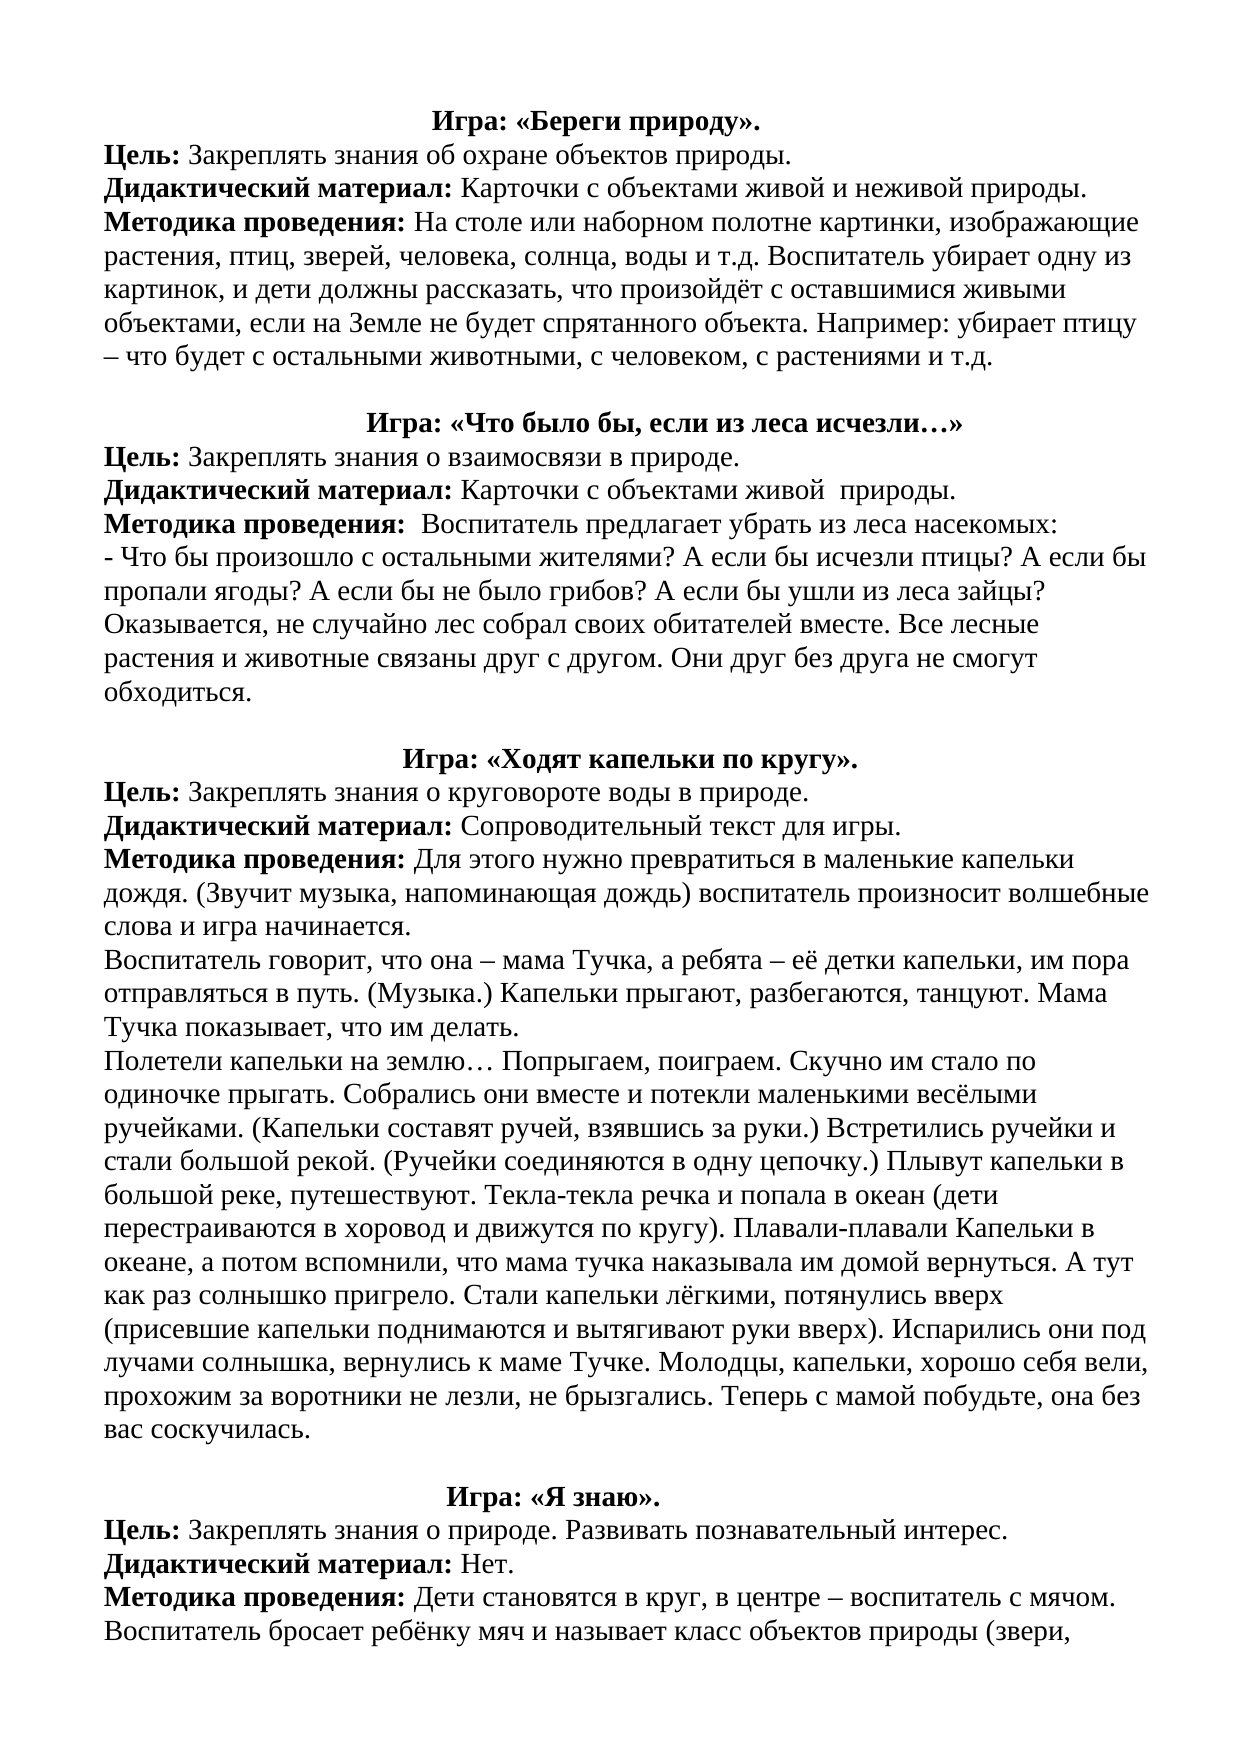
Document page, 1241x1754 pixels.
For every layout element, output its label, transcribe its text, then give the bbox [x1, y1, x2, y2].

text Методика проведения: Воспитатель предлагает убрать из леса насекомых: [103, 506, 1152, 539]
text - Что бы произошло с остальными жителями? А если бы исчезли птицы? А если бы пропали ягоды? А если бы не было грибов? А если бы ушли из леса зайцы? [103, 539, 1152, 607]
text Игра: «Что было бы, если из леса исчезли…» [103, 405, 1152, 439]
text Цель: Закреплять знания о взаимосвязи в природе. [103, 439, 1152, 472]
text Игра: «Я знаю». [103, 1479, 1152, 1512]
text Воспитатель говорит, что она – мама Тучка, а ребята – её детки капельки, им пора отправляться в путь. (Музыка.) Капельки прыгают, разбегаются, танцуют. Мама Тучка показывает, что им делать. [103, 942, 1152, 1043]
text Цель: Закреплять знания о природе. Развивать познавательный интерес. [103, 1512, 1152, 1546]
text Оказывается, не случайно лес собрал своих обитателей вместе. Все лесные растения и животные связаны друг с другом. Они друг без друга не смогут обходиться. [103, 607, 1152, 707]
text Игра: «Береги природу». [103, 103, 1152, 137]
text Цель: Закреплять знания о круговороте воды в природе. [103, 774, 1152, 808]
text Дидактический материал: Карточки с объектами живой и неживой природы. [103, 171, 1152, 204]
text Полетели капельки на землю… Попрыгаем, поиграем. Скучно им стало по одиночке прыгать. Собрались они вместе и потекли маленькими весёлыми ручейками. (Капельки составят ручей, взявшись за руки.) Встретились ручейки и стали большой рекой. (Ручейки соединяются в одну цепочку.) Плывут капельки в большой реке, путешествуют. Текла-текла речка и попала в океан (дети перестраиваются в хоровод и движутся по кругу). Плавали-плавали Капельки в океане, а потом вспомнили, что мама тучка наказывала им домой вернуться. А тут как раз солнышко пригрело. Стали капельки лёгкими, потянулись вверх (присевшие капельки поднимаются и вытягивают руки вверх). Испарились они под лучами солнышка, вернулись к маме Тучке. Молодцы, капельки, хорошо себя вели, прохожим за воротники не лезли, не брызгались. Теперь с мамой побудьте, она без вас соскучилась. [103, 1043, 1152, 1445]
text Дидактический материал: Карточки с объектами живой природы. [103, 472, 1152, 506]
text Игра: «Ходят капельки по кругу». [103, 741, 1152, 774]
text Методика проведения: На столе или наборном полотне картинки, изображающие растения, птиц, зверей, человека, солнца, воды и т.д. Воспитатель убирает одну из картинок, и дети должны рассказать, что произойдёт с оставшимися живыми объектами, если на Земле не будет спрятанного объекта. Например: убирает птицу – что будет с остальными животными, с человеком, с растениями и т.д. [103, 204, 1152, 372]
text Дидактический материал: Сопроводительный текст для игры. [103, 808, 1152, 841]
text Цель: Закреплять знания об охране объектов природы. [103, 137, 1152, 171]
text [103, 1579, 1152, 1646]
text Методика проведения: Для этого нужно превратиться в маленькие капельки дождя. (Звучит музыка, напоминающая дождь) воспитатель произносит волшебные слова и игра начинается. [103, 841, 1152, 942]
text Дидактический материал: Нет. [103, 1546, 1152, 1579]
